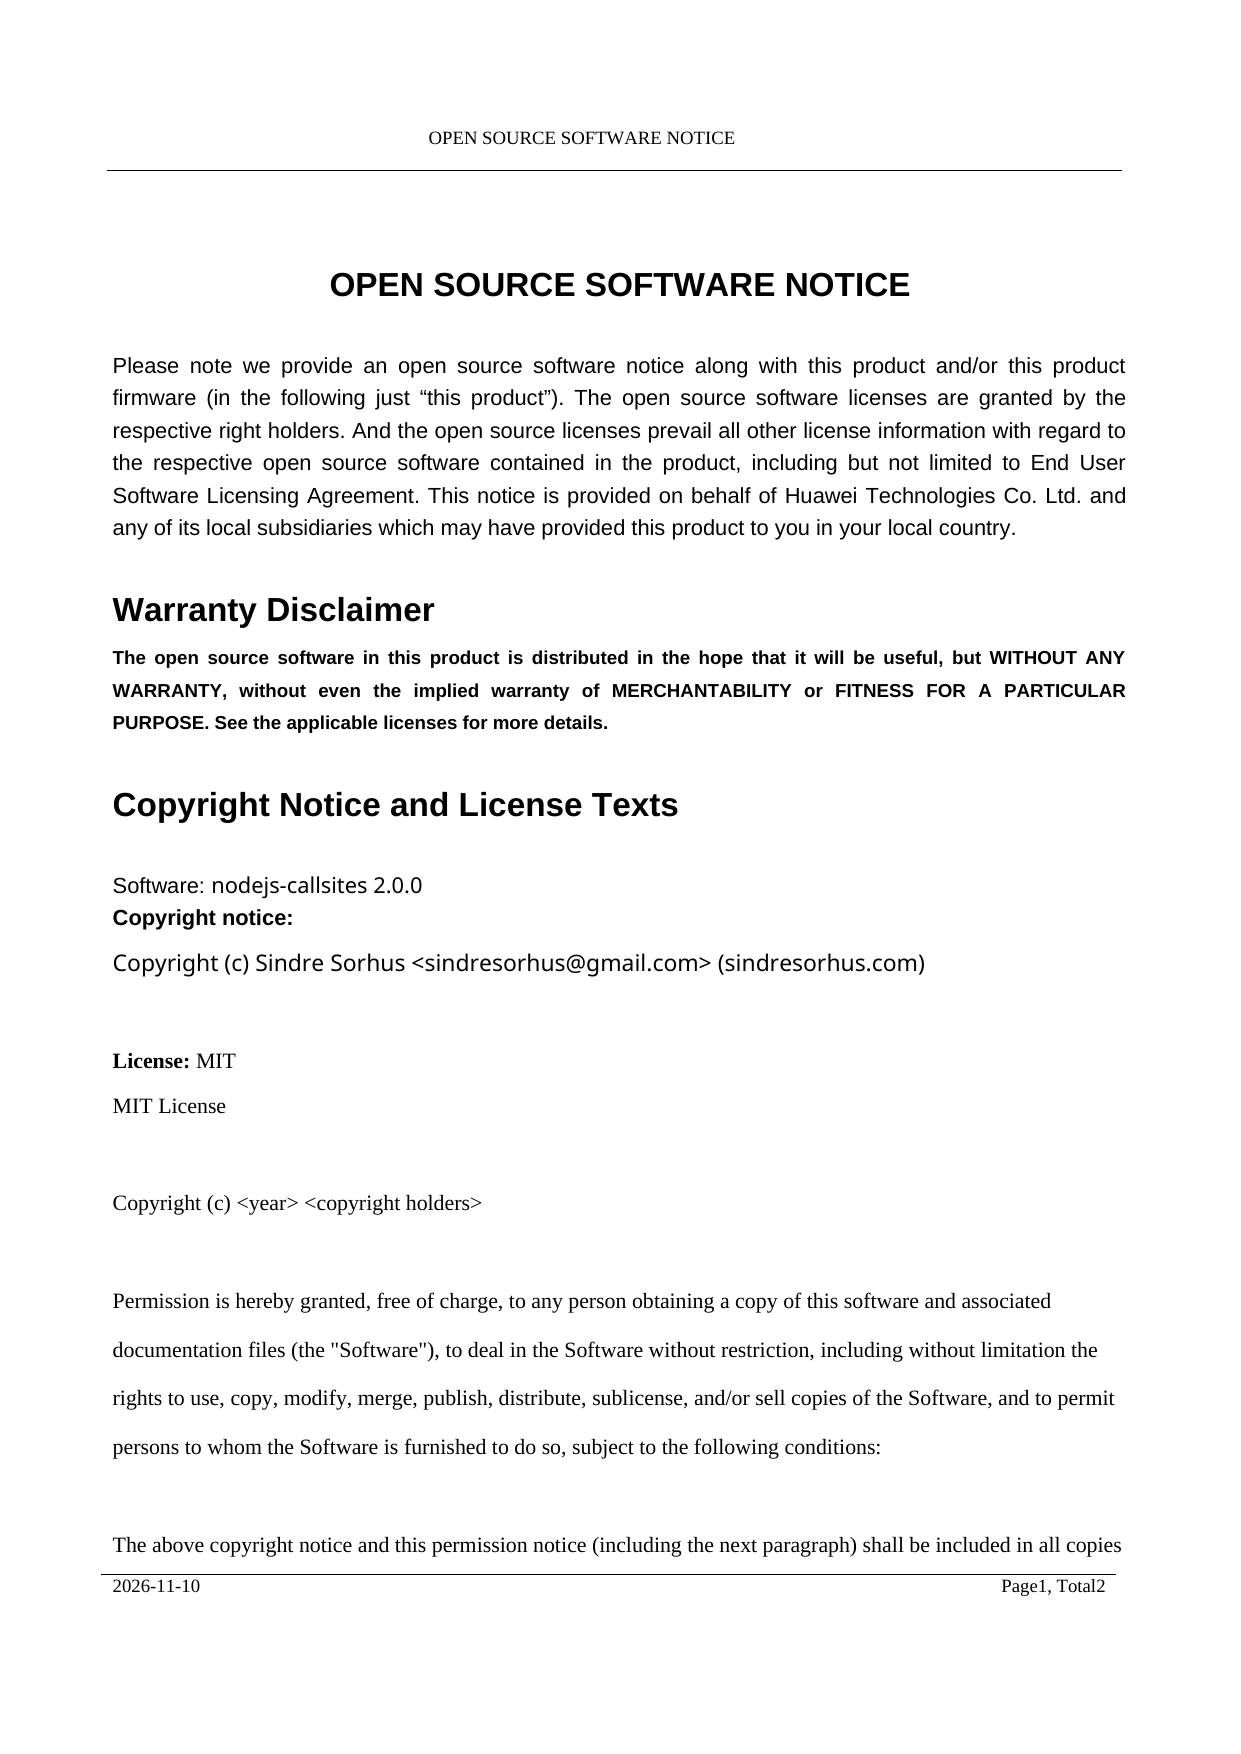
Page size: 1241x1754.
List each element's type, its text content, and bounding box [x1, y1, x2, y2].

text Copyright (c) Sindre Sorhus <sindresorhus@gmail.com> (sindresorhus.com) [112, 947, 1128, 1028]
text Software: nodejs-callsites 2.0.0 [112, 869, 1128, 901]
text Please note we provide an open source software notice along with this product and/or this product firmware (in the following just “this product”). The open source software licenses are granted by the respective right holders. And the open source licenses prevail all other license information with regard to the respective open source software contained in the product, including but not limited to End User Software Licensing Agreement. This notice is provided on behalf of Huawei Technologies Co. Ltd. and any of its local subsidiaries which may have provided this product to you in your local country. [112, 349, 1128, 544]
text License: MIT [112, 1044, 1128, 1077]
text Copyright notice: [112, 901, 1128, 934]
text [112, 1089, 1128, 1560]
text OPEN SOURCE SOFTWARE NOTICE [112, 251, 1128, 316]
text Warranty Disclaimer [112, 576, 1128, 641]
text Copyright Notice and License Texts [112, 771, 1128, 836]
text The open source software in this product is distributed in the hope that it will be useful, but WITHOUT ANY WARRANTY, without even the implied warranty of MERCHANTABILITY or FITNESS FOR A PARTICULAR PURPOSE. See the applicable licenses for more details. [112, 641, 1128, 739]
